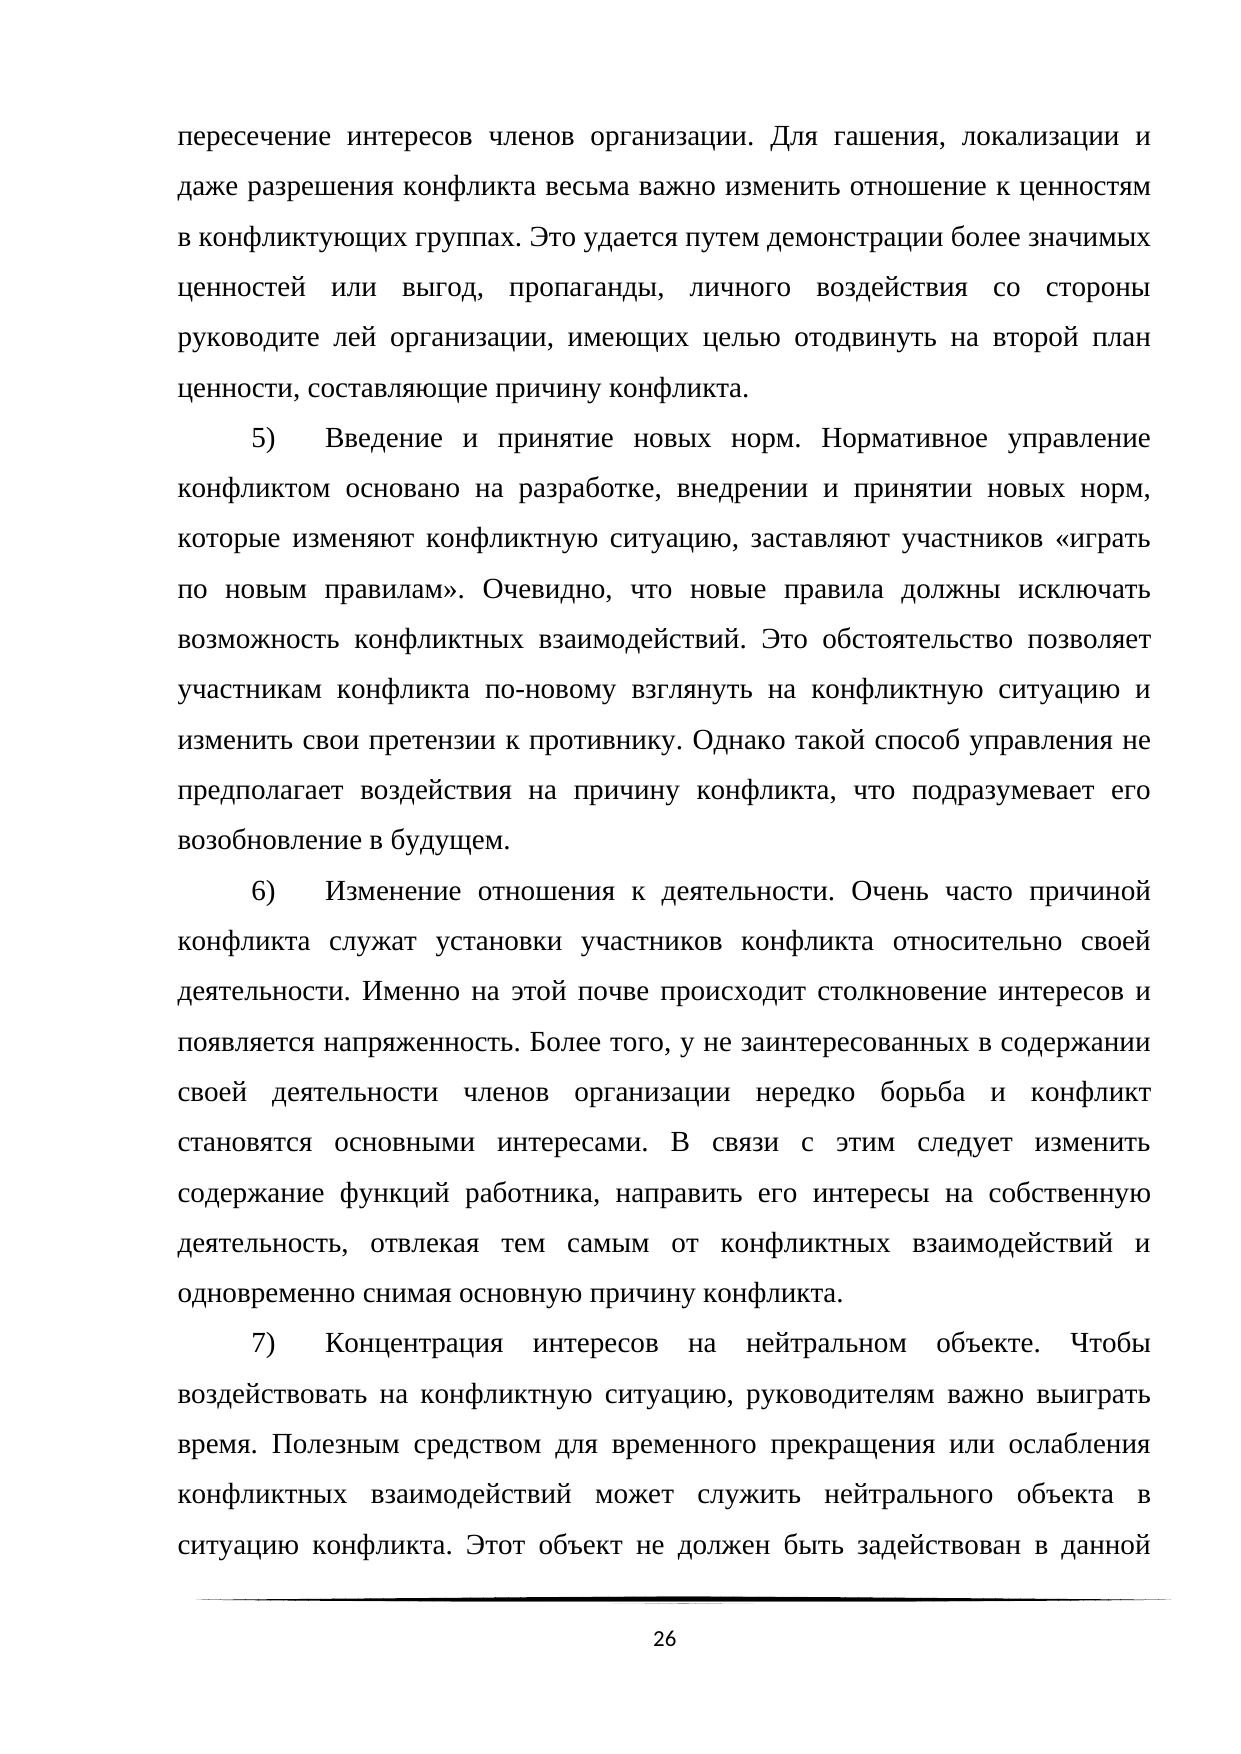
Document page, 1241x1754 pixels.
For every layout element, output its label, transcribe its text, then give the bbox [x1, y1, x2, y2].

list Введение и принятие новых норм. Нормативное управление конфликтом основано на разработке, внедрении и принятии новых норм, которые изменяют конфликтную ситуацию, заставляют участников «играть по новым правилам». Очевидно, что новые правила должны исключать возможность конфликтных взаимодействий. Это обстоятельство позволяет участникам конфликта по-новому взглянуть на конфликтную ситуацию и изменить свои претензии к противнику. Однако такой способ управления не предполагает воздействия на причину конфликта, что подразумевает его возобновление в будущем. [177, 420, 1152, 856]
picture [195, 1596, 1172, 1604]
list Изменение отношения к деятельности. Очень часто причиной конфликта служат установки участников конфликта относительно своей деятельности. Именно на этой почве происходит столкновение интересов и появляется напряженность. Более того, у не заинтересованных в содержании своей деятельности членов организации нередко борьба и конфликт становятся основными интересами. В связи с этим следует изменить содержание функций работника, направить его интересы на собственную деятельность, отвлекая тем самым от конфликтных взаимодействий и одновременно снимая основную причину конфликта. [177, 873, 1152, 1309]
